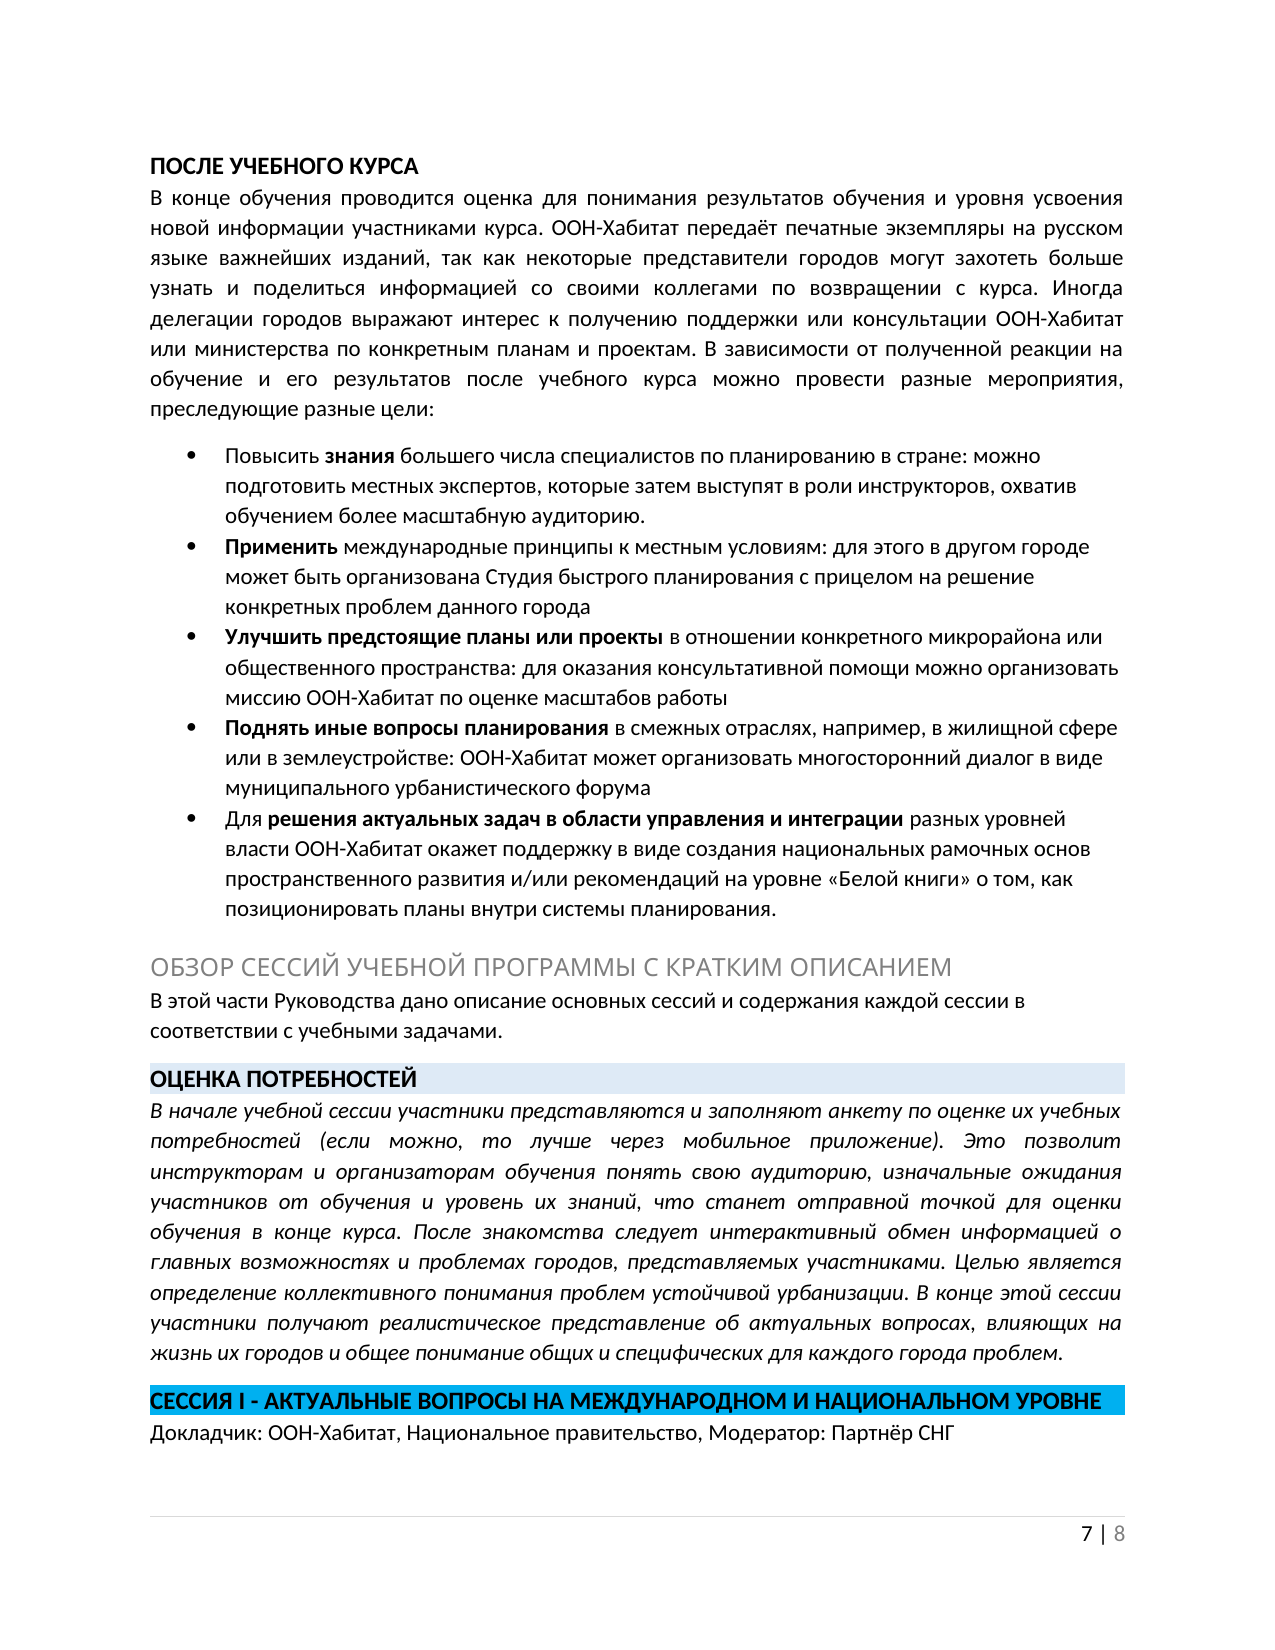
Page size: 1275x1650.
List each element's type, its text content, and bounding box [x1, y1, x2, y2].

list Для решения актуальных задач в области управления и интеграции разных уровней власти ООН-Хабитат окажет поддержку в виде создания национальных рамочных основ пространственного развития и/или рекомендаций на уровне «Белой книги» о том, как позиционировать планы внутри системы планирования. [187, 804, 1125, 922]
text В конце обучения проводится оценка для понимания результатов обучения и уровня усвоения новой информации участниками курса. ООН-Хабитат передаёт печатные экземпляры на русском языке важнейших изданий, так как некоторые представители городов могут захотеть больше узнать и поделиться информацией со своими коллегами по возвращении с курса. Иногда делегации городов выражают интерес к получению поддержки или консультации ООН-Хабитат или министерства по конкретным планам и проектам. В зависимости от полученной реакции на обучение и его результатов после учебного курса можно провести разные мероприятия, преследующие разные цели: [150, 183, 1125, 422]
text В этой части Руководства дано описание основных сессий и содержания каждой сессии в соответствии с учебными задачами. [150, 986, 1125, 1044]
subtitle ОБЗОР СЕССИЙ УЧЕБНОЙ ПРОГРАММЫ С КРАТКИМ ОПИСАНИЕМ [150, 949, 1125, 984]
list Улучшить предстоящие планы или проекты в отношении конкретного микрорайона или общественного пространства: для оказания консультативной помощи можно организовать миссию ООН-Хабитат по оценке масштабов работы [187, 622, 1125, 711]
list Повысить знания большего числа специалистов по планированию в стране: можно подготовить местных экспертов, которые затем выступят в роли инструкторов, охватив обучением более масштабную аудиторию. [187, 441, 1125, 530]
subtitle ПОСЛЕ УЧЕБНОГО КУРСА [150, 150, 1125, 181]
subtitle СЕССИЯ I - АКТУАЛЬНЫЕ ВОПРОСЫ НА МЕЖДУНАРОДНОМ И НАЦИОНАЛЬНОМ УРОВНЕ [150, 1385, 1125, 1415]
text Докладчик: ООН-Хабитат, Национальное правительство, Модератор: Партнёр СНГ [150, 1418, 1125, 1446]
list Применить международные принципы к местным условиям: для этого в другом городе может быть организована Студия быстрого планирования с прицелом на решение конкретных проблем данного города [187, 532, 1125, 620]
list Поднять иные вопросы планирования в смежных отраслях, например, в жилищной сфере или в землеустройстве: ООН-Хабитат может организовать многосторонний диалог в виде муниципального урбанистического форума [187, 713, 1125, 802]
text В начале учебной сессии участники представляются и заполняют анкету по оценке их учебных потребностей (если можно, то лучше через мобильное приложение). Это позволит инструкторам и организаторам обучения понять свою аудиторию, изначальные ожидания участников от обучения и уровень их знаний, что станет отправной точкой для оценки обучения в конце курса. После знакомства следует интерактивный обмен информацией о главных возможностях и проблемах городов, представляемых участниками. Целью является определение коллективного понимания проблем устойчивой урбанизации. В конце этой сессии участники получают реалистическое представление об актуальных вопросах, влияющих на жизнь их городов и общее понимание общих и специфических для каждого города проблем. [150, 1096, 1125, 1366]
subtitle ОЦЕНКА ПОТРЕБНОСТЕЙ [150, 1063, 1125, 1094]
